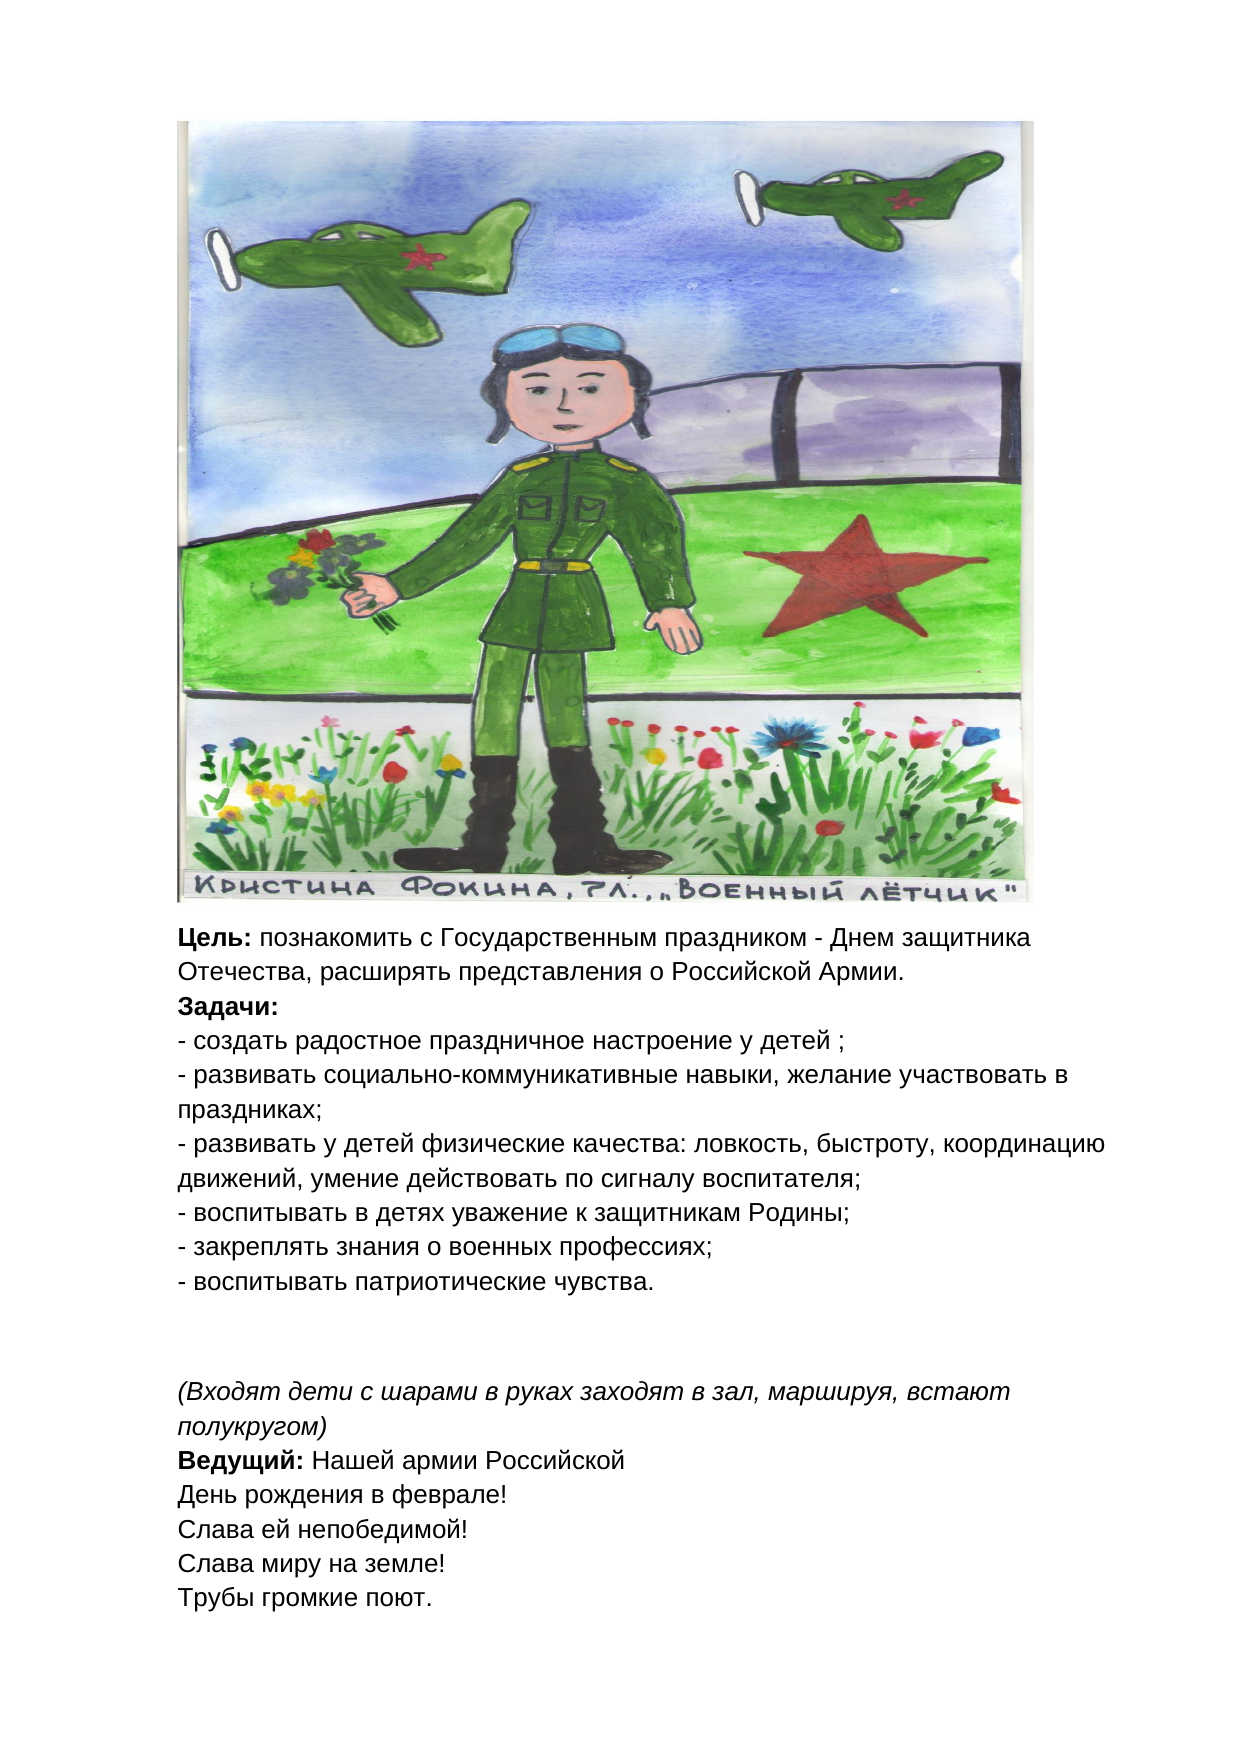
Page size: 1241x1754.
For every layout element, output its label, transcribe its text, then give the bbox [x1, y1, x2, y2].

picture [177, 118, 1034, 905]
text Цель: познакомить с Государственным праздником - Днем защитника Отечества, расширять представления о Российской Армии. Задачи: - создать радостное праздничное настроение у детей ; - развивать социально-коммуникативные навыки, желание участвовать в праздниках; - развивать у детей физические качества: ловкость, быстроту, координацию движений, умение действовать по сигналу воспитателя; - воспитывать в детях уважение к защитникам Родины; - закреплять знания о военных профессиях; - воспитывать патриотические чувства. [177, 922, 1152, 1296]
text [177, 1376, 1152, 1612]
